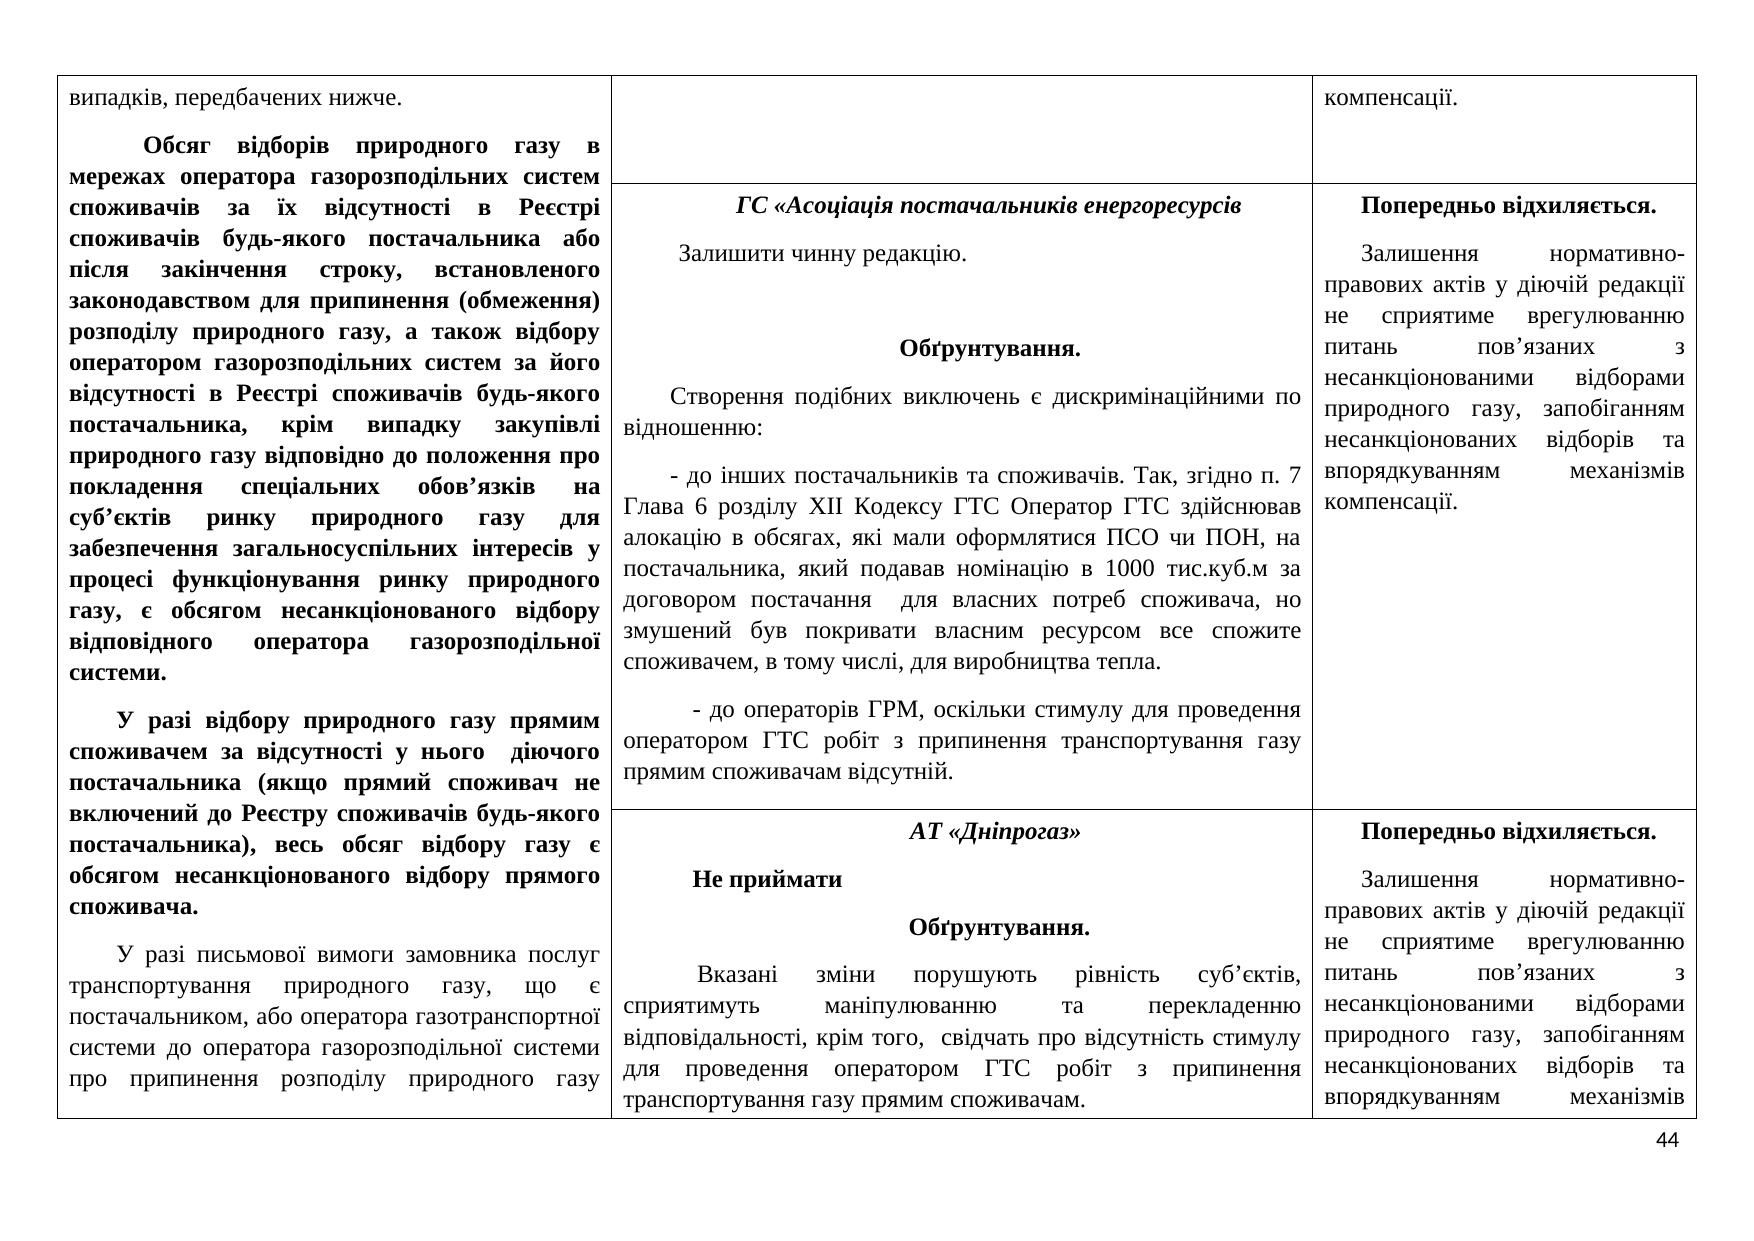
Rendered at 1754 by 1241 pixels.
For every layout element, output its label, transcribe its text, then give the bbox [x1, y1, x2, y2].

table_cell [1313, 810, 1696, 1118]
table_cell ГС «Асоціація постачальників енергоресурсів Залишити чинну редакцію. Обґрунтування. Створення подібних виключень є дискримінаційними по відношенню: - до інших постачальників та споживачів. Так, згідно п. 7 Глава 6 розділу XII Кодексу ГТС Оператор ГТС здійснював алокацію в обсягах, які мали оформлятися ПСО чи ПОН, на постачальника, який подавав номінацію в 1000 тис.куб.м за договором постачання для власних потреб споживача, но змушений був покривати власним ресурсом все спожите споживачем, в тому числі, для виробництва тепла. - до операторів ГРМ, оскільки стимулу для проведення оператором ГТС робіт з припинення транспортування газу прямим споживачам відсутній. [612, 184, 1312, 809]
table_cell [612, 76, 1312, 183]
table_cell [612, 810, 1312, 1118]
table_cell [1313, 76, 1696, 183]
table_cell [58, 76, 611, 1118]
